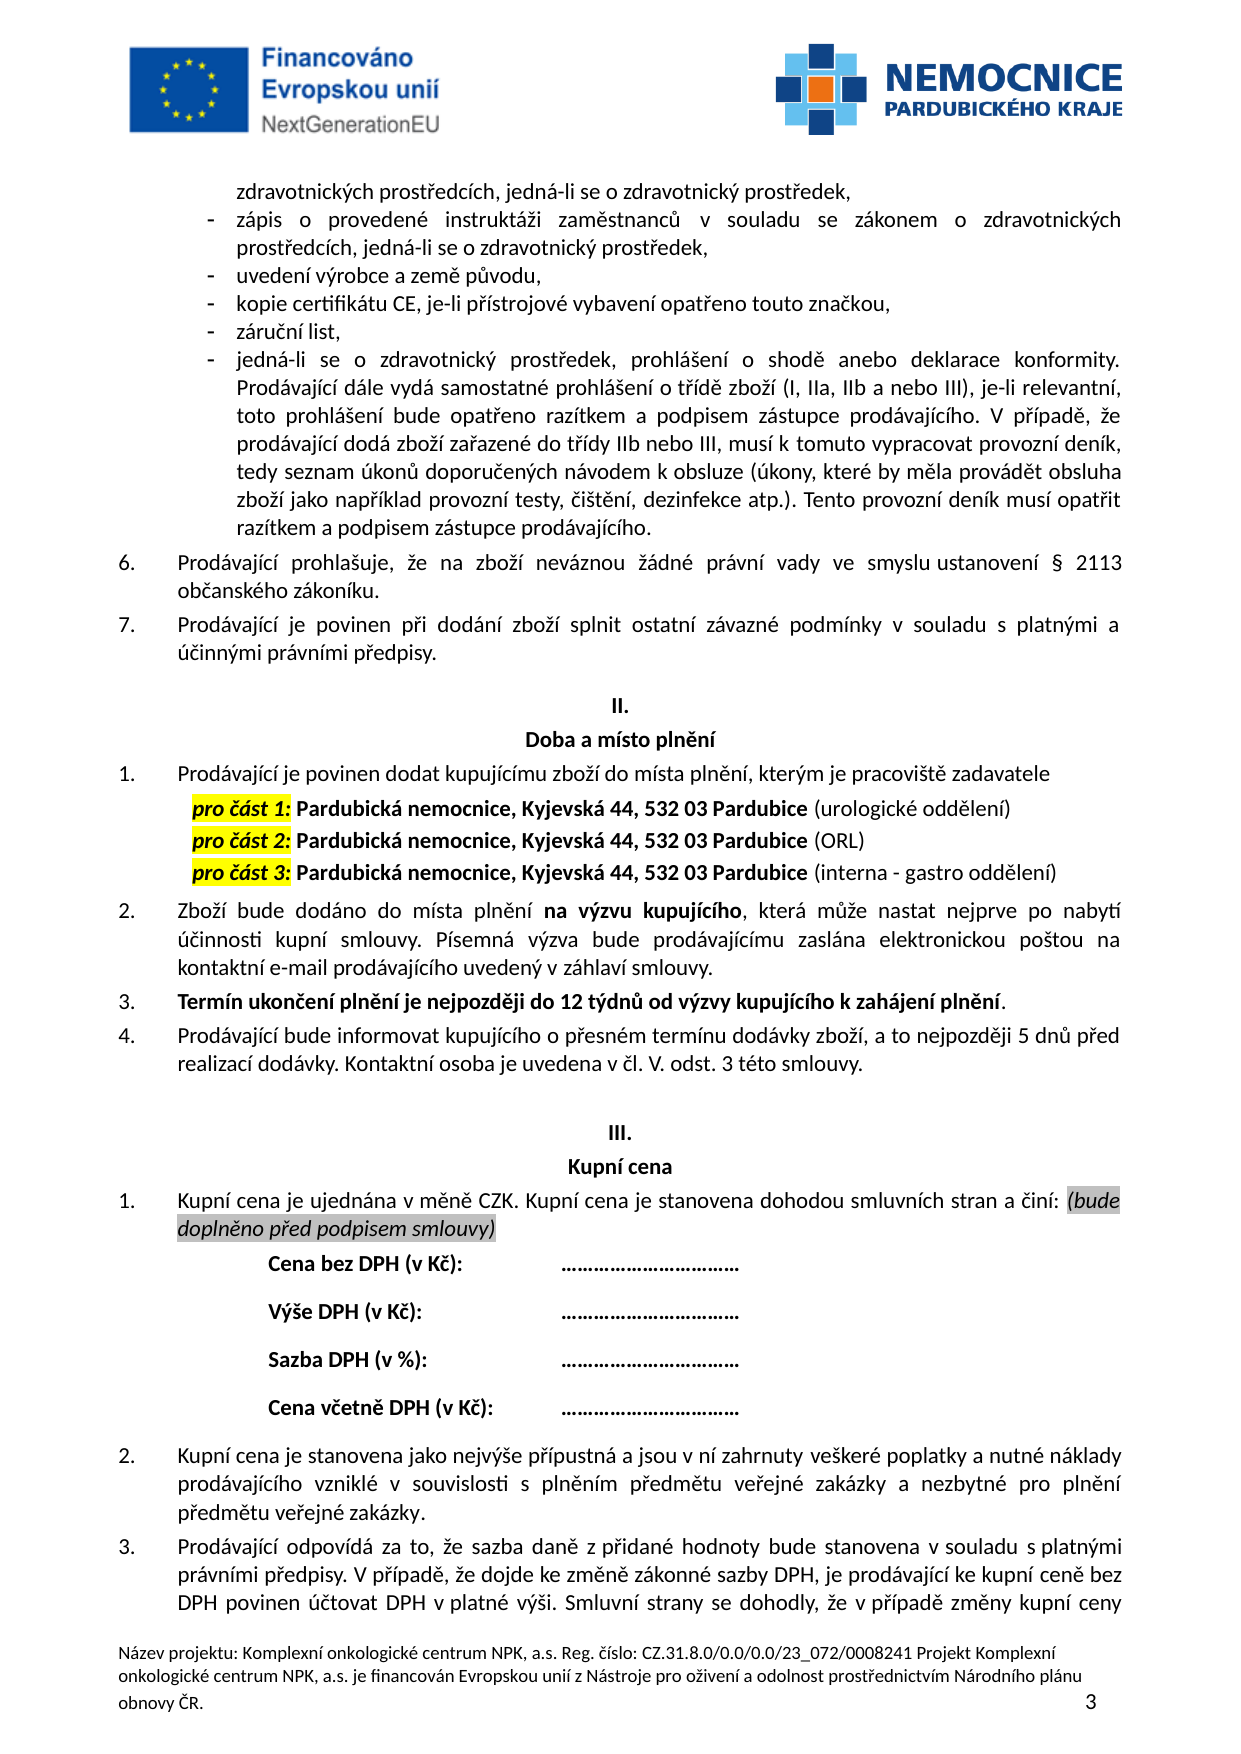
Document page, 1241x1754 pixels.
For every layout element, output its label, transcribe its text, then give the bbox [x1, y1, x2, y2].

text pro část 1: Pardubická nemocnice, Kyjevská 44, 532 03 Pardubice (urologické oddělení) [291, 794, 1122, 822]
list Prodávající prohlašuje, že na zboží neváznou žádné právní vady ve smyslu ustanovení § 2113 občanského zákoníku. [118, 548, 1122, 604]
list Kupní cena je stanovena jako nejvýše přípustná a jsou v ní zahrnuty veškeré poplatky a nutné náklady prodávajícího vzniklé v souvislosti s plněním předmětu veřejné zakázky a nezbytné pro plnění předmětu veřejné zakázky. [118, 1442, 1122, 1526]
text pro část 2: Pardubická nemocnice, Kyjevská 44, 532 03 Pardubice (ORL) [291, 826, 1122, 854]
text Kupní cena [118, 1152, 1122, 1180]
picture [121, 34, 460, 141]
text pro část 3: Pardubická nemocnice, Kyjevská 44, 532 03 Pardubice (interna - gastro oddělení) [291, 858, 1122, 886]
list Kupní cena je ujednána v měně CZK. Kupní cena je stanovena dohodou smluvních stran a činí: (bude doplněno před podpisem smlouvy) [118, 1186, 1122, 1242]
list jedná-li se o zdravotnický prostředek, prohlášení o shodě anebo deklarace konformity. Prodávající dále vydá samostatné prohlášení o třídě zboží (I, IIa, IIb a nebo III), je-li relevantní, toto prohlášení bude opatřeno razítkem a podpisem zástupce prodávajícího. V případě, že prodávající dodá zboží zařazené do třídy IIb nebo III, musí k tomuto vypracovat provozní deník, tedy seznam úkonů doporučených návodem k obsluze (úkony, které by měla provádět obsluha zboží jako například provozní testy, čištění, dezinfekce atp.). Tento provozní deník musí opatřit razítkem a podpisem zástupce prodávajícího. [207, 345, 1122, 541]
text Cena včetně DPH (v Kč): …………………………… [268, 1393, 1122, 1421]
list Zboží bude dodáno do místa plnění na výzvu kupujícího, která může nastat nejprve po nabytí účinnosti kupní smlouvy. Písemná výzva bude prodávajícímu zaslána elektronickou poštou na kontaktní e-mail prodávajícího uvedený v záhlaví smlouvy. [118, 897, 1122, 981]
text II. [118, 691, 1122, 719]
text Doba a místo plnění [118, 725, 1122, 753]
list Prodávající bude informovat kupujícího o přesném termínu dodávky zboží, a to nejpozději 5 dnů před realizací dodávky. Kontaktní osoba je uvedena v čl. V. odst. 3 této smlouvy. [118, 1021, 1122, 1077]
list Termín ukončení plnění je nejpozději do 12 týdnů od výzvy kupujícího k zahájení plnění. [118, 987, 1122, 1015]
list záruční list, [207, 317, 1122, 345]
list kopie certifikátu CE, je-li přístrojové vybavení opatřeno touto značkou, [207, 289, 1122, 317]
list zápis o provedené instruktáži zaměstnanců v souladu se zákonem o zdravotnických prostředcích, jedná-li se o zdravotnický prostředek, [207, 205, 1122, 261]
picture [774, 42, 1123, 136]
text Cena bez DPH (v Kč): …………………………… [268, 1249, 1122, 1277]
list Prodávající je povinen dodat kupujícímu zboží do místa plnění, kterým je pracoviště zadavatele [118, 759, 1122, 788]
text III. [118, 1118, 1122, 1146]
list oprávnění školitele (od výrobce) k provádění instruktáže v souladu se zákonem o zdravotnických prostředcích, jedná-li se o zdravotnický prostředek, [207, 177, 1122, 205]
list Prodávající je povinen při dodání zboží splnit ostatní závazné podmínky v souladu s platnými a účinnými právními předpisy. [118, 610, 1122, 666]
text Výše DPH (v Kč): …………………………… [268, 1297, 1122, 1325]
text Sazba DPH (v %): …………………………… [268, 1345, 1122, 1373]
list uvedení výrobce a země původu, [207, 261, 1122, 289]
